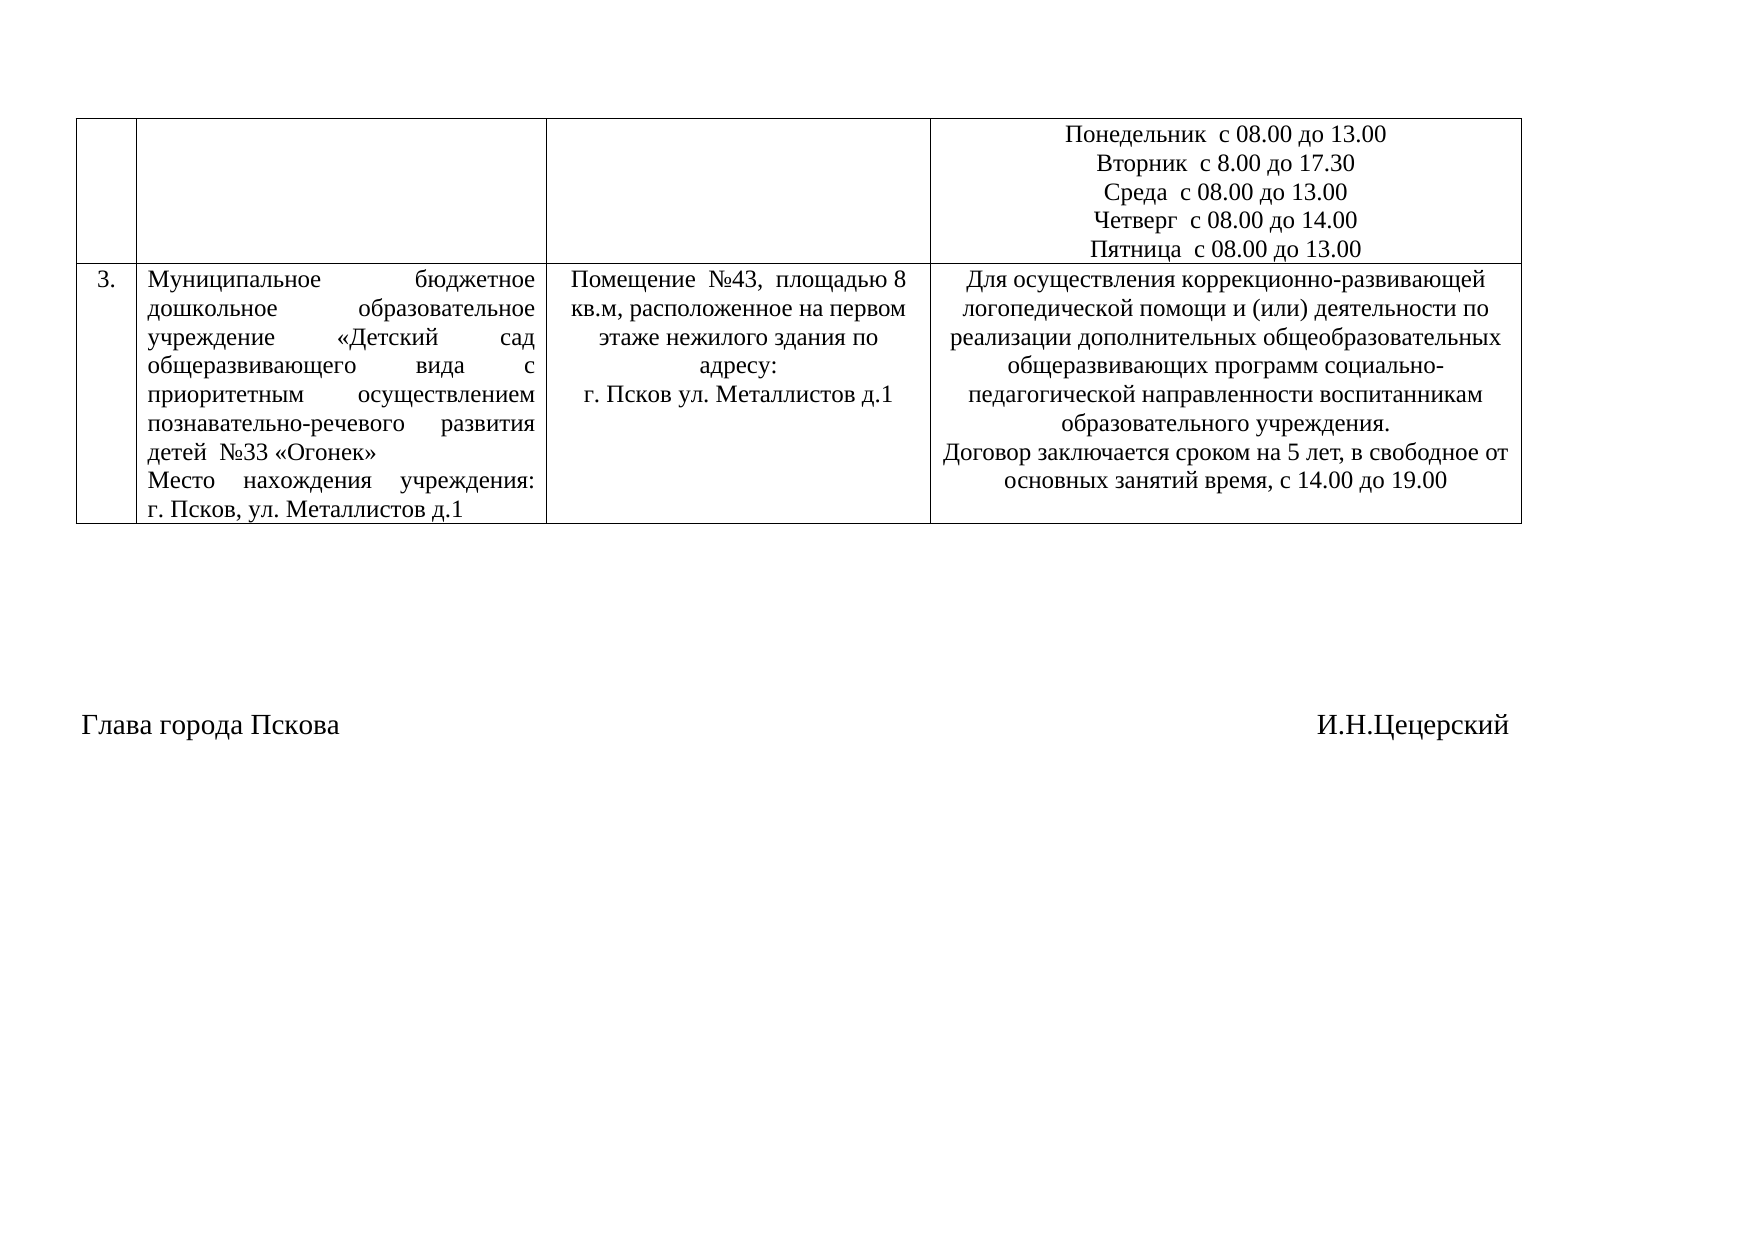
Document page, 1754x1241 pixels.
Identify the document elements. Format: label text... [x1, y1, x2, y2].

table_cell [931, 119, 1521, 263]
table_cell Помещение №43, площадью 8 кв.м, расположенное на первом этаже нежилого здания по адресу: г. Псков ул. Металлистов д.1 [547, 264, 930, 523]
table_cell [547, 119, 930, 263]
table_cell 3. [77, 264, 136, 523]
table_cell 2. [77, 119, 136, 263]
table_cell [137, 119, 546, 263]
text Глава города Пскова И.Н.Цецерский [74, 707, 1636, 741]
table_cell Муниципальное бюджетное дошкольное образовательное учреждение «Детский сад общеразвивающего вида с приоритетным осуществлением познавательно-речевого развития детей №33 «Огонек» Место нахождения учреждения: г. Псков, ул. Металлистов д.1 [137, 264, 546, 523]
table_cell Для осуществления коррекционно-развивающей логопедической помощи и (или) деятельности по реализации дополнительных общеобразовательных общеразвивающих программ социально-педагогической направленности воспитанникам образовательного учреждения. Договор заключается сроком на 5 лет, в свободное от основных занятий время, с 14.00 до 19.00 [931, 264, 1521, 523]
